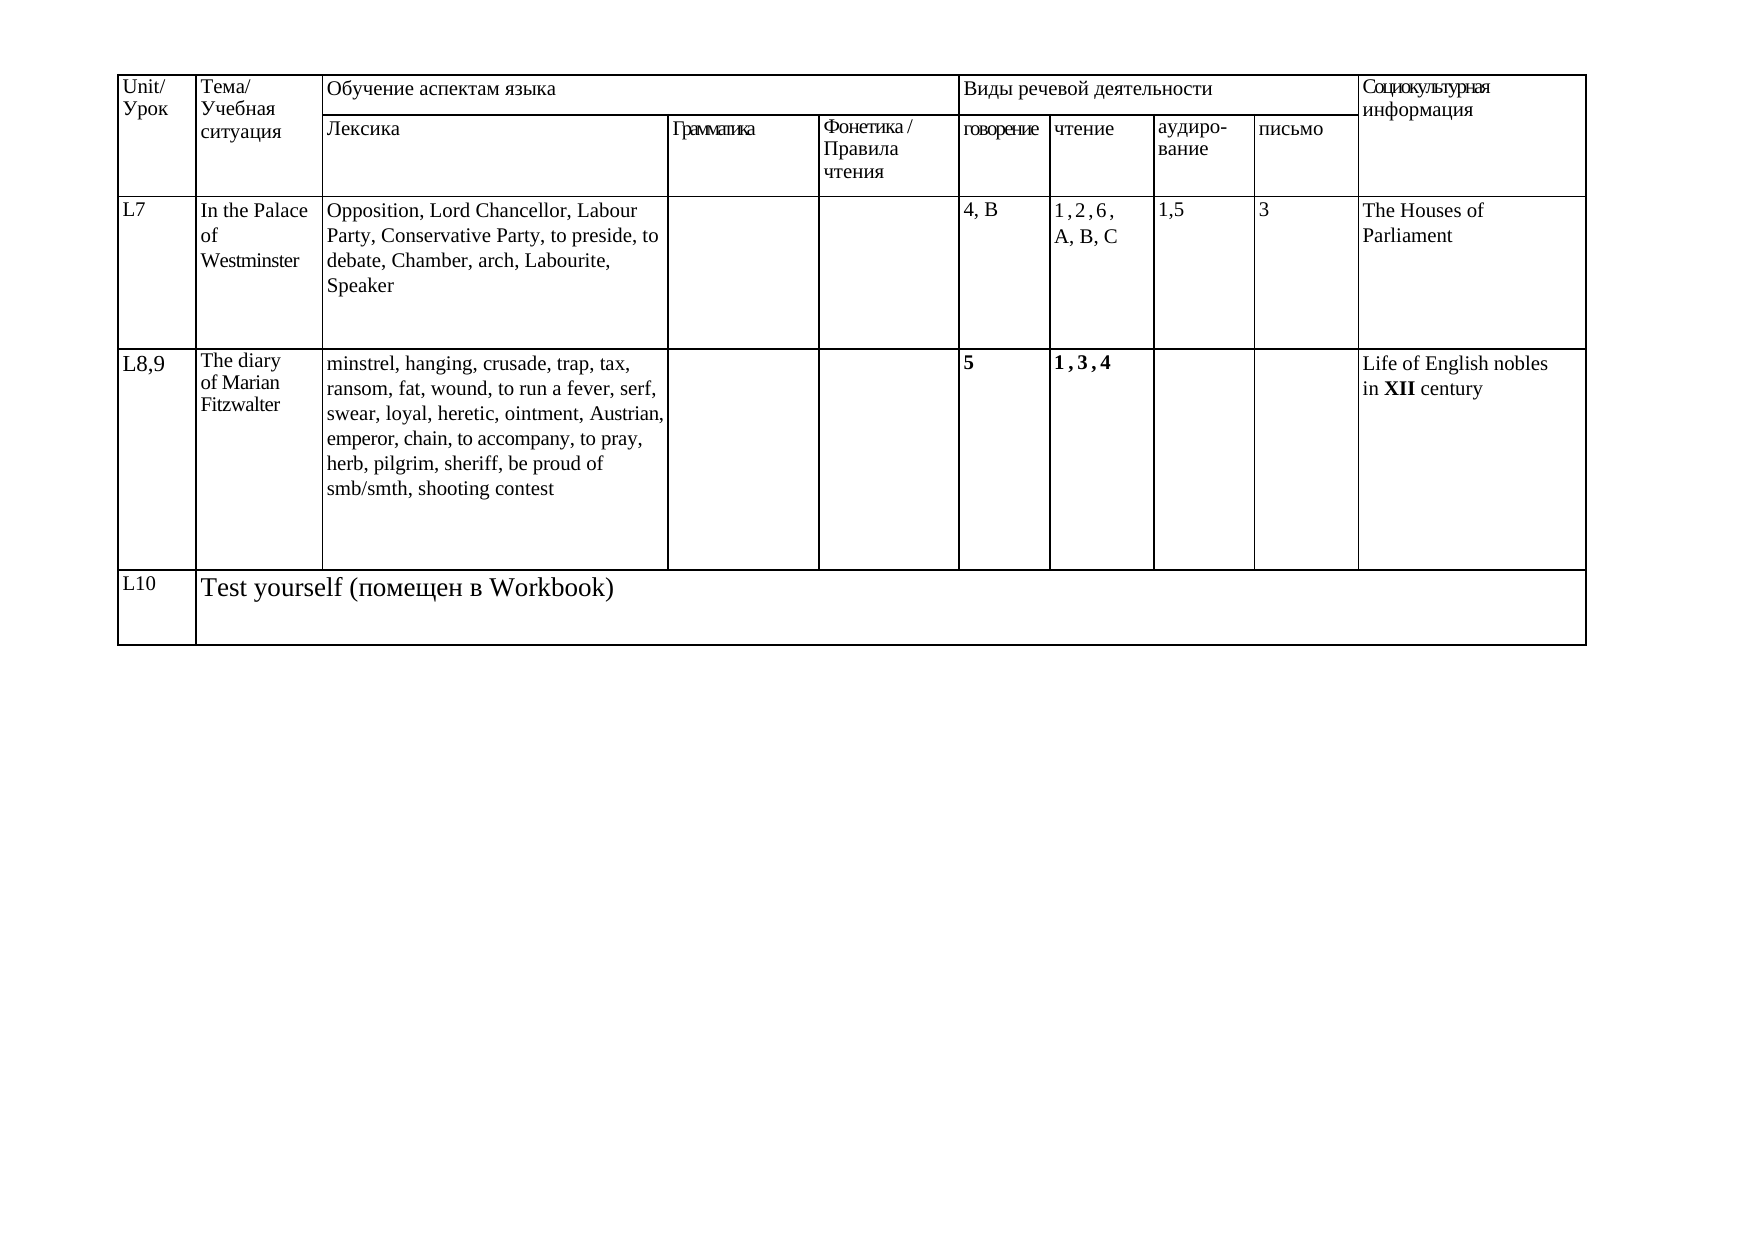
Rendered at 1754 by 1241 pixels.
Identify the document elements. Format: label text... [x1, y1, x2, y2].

table_cell Opposition, Lord Chancellor, Labour Party, Conservative Party, to preside, to debate, Chamber, arch, Labourite, Speaker [323, 197, 667, 348]
table_cell [669, 350, 818, 569]
table_cell Лексика [323, 116, 667, 196]
table_cell 4, В [960, 197, 1049, 348]
table_cell 5 [960, 350, 1049, 569]
table_header Unit/ Урок [119, 76, 195, 196]
table_cell аудирование [1155, 116, 1254, 196]
table_cell [1155, 350, 1254, 569]
table_cell Фонетика / Правила чтения [820, 116, 958, 196]
table_cell [820, 350, 958, 569]
table_header Тема/ Учебная ситуация [197, 76, 322, 196]
table_cell [1255, 350, 1358, 569]
table_header Социокультурная информация [1359, 76, 1585, 196]
table_cell In the [197, 197, 322, 348]
table_cell чтение [1051, 116, 1153, 196]
table_cell L7 [119, 197, 195, 348]
table_cell письмо [1255, 116, 1358, 196]
table_cell Грамматика [669, 116, 818, 196]
table_header Виды речевой деятельности [960, 76, 1358, 114]
table_cell 1,2,6, А, В, С [1051, 197, 1153, 348]
table_cell 1,3,4 [1051, 350, 1153, 569]
table_cell The Houses of Parliament [1359, 197, 1585, 348]
table_cell minstrel, hanging, crusade, trap, tax, ransom, fat, wound, to run a fever, serf, swear, loyal, heretic, ointment, Austrian, emperor, chain, to accompany, to pray, herb, pilgrim, sheriff, be proud of smb/smth, shooting contest [323, 350, 667, 569]
table_cell 1,5 [1155, 197, 1254, 348]
table_header Обучение аспектам языка [323, 76, 958, 114]
table_cell The diary of Marian Fitzwalter [197, 350, 322, 569]
table_cell Test yourself (помещен в Workbook) [197, 571, 1585, 644]
table_cell 3 [1255, 197, 1358, 348]
table_cell Life of English nobles in XII century [1359, 350, 1585, 569]
table_cell L10 [119, 571, 195, 644]
table_cell говорение [960, 116, 1049, 196]
table_cell L8,9 [119, 350, 195, 569]
table_cell [820, 197, 958, 348]
table_cell [669, 197, 818, 348]
